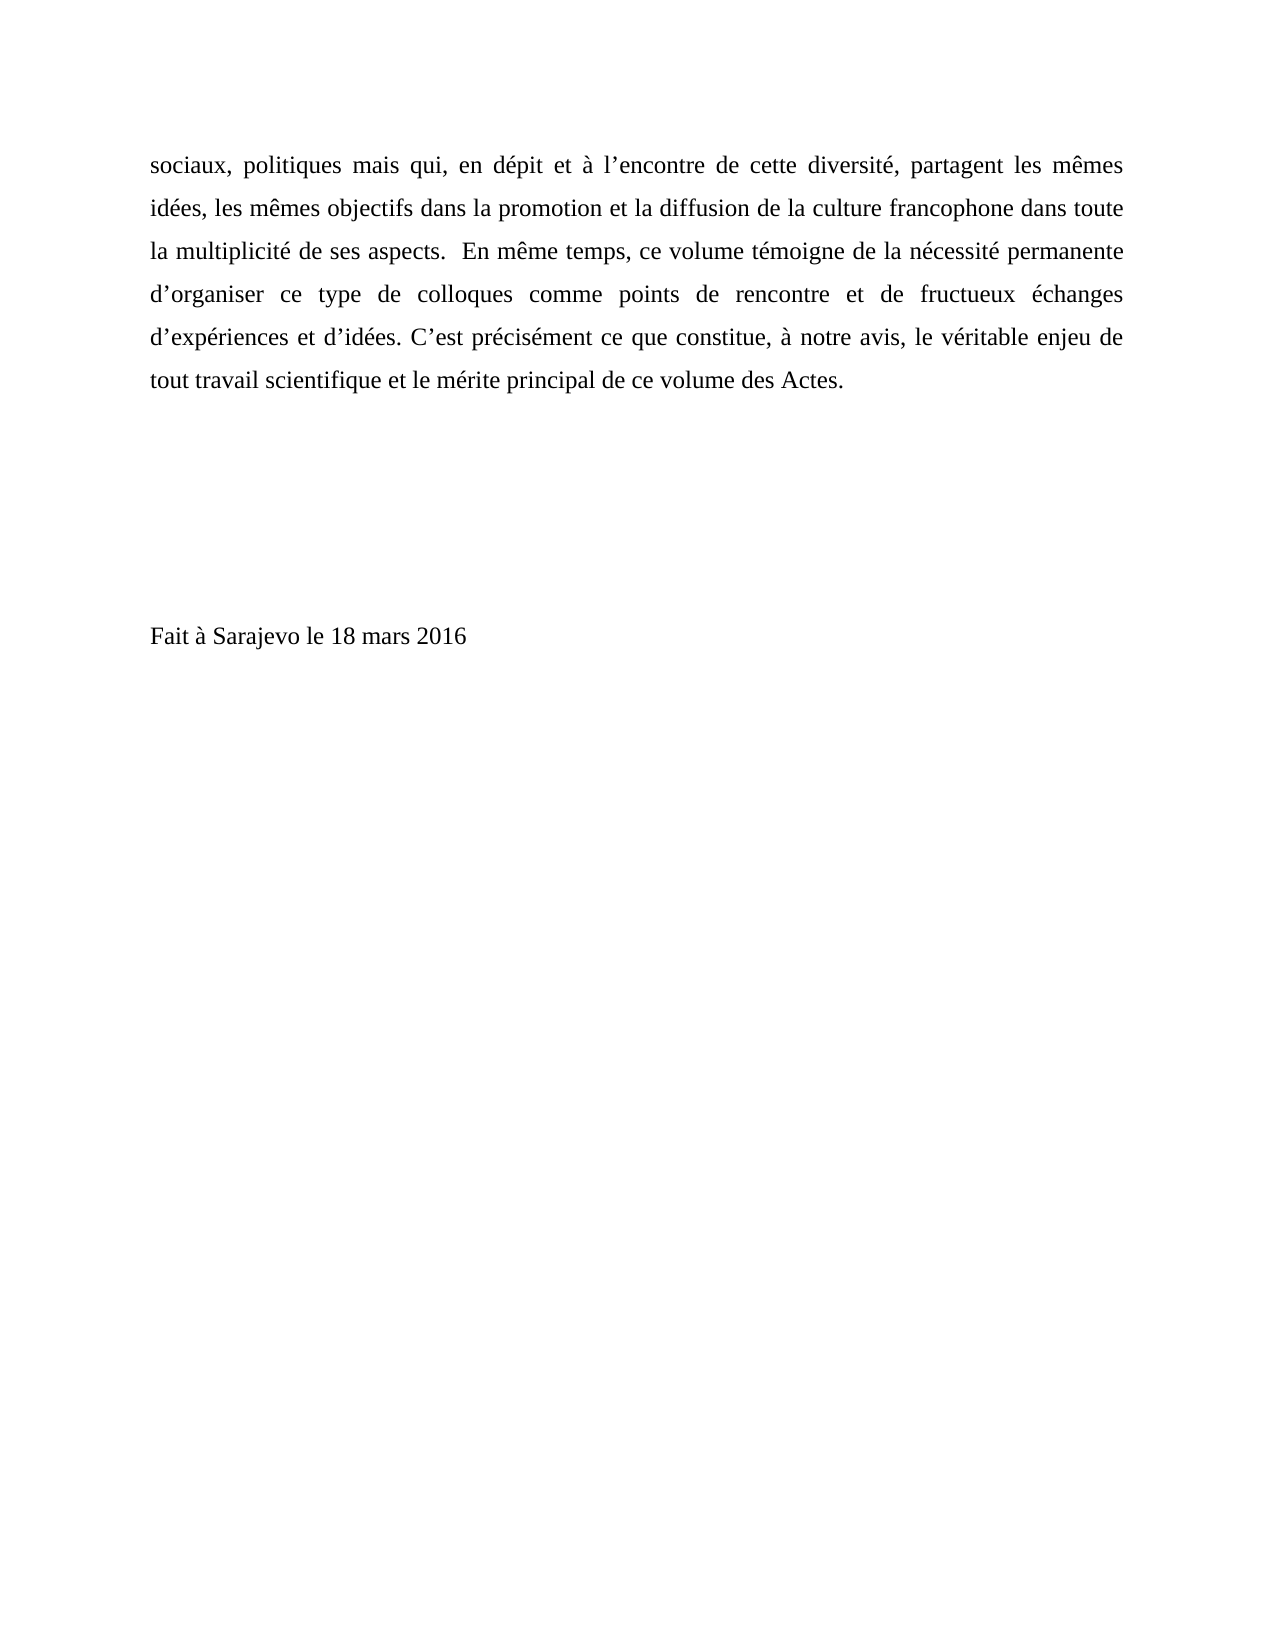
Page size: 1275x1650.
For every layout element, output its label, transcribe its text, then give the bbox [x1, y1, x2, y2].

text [150, 150, 1125, 394]
text Fait à Sarajevo le 18 mars 2016 [150, 621, 1125, 650]
